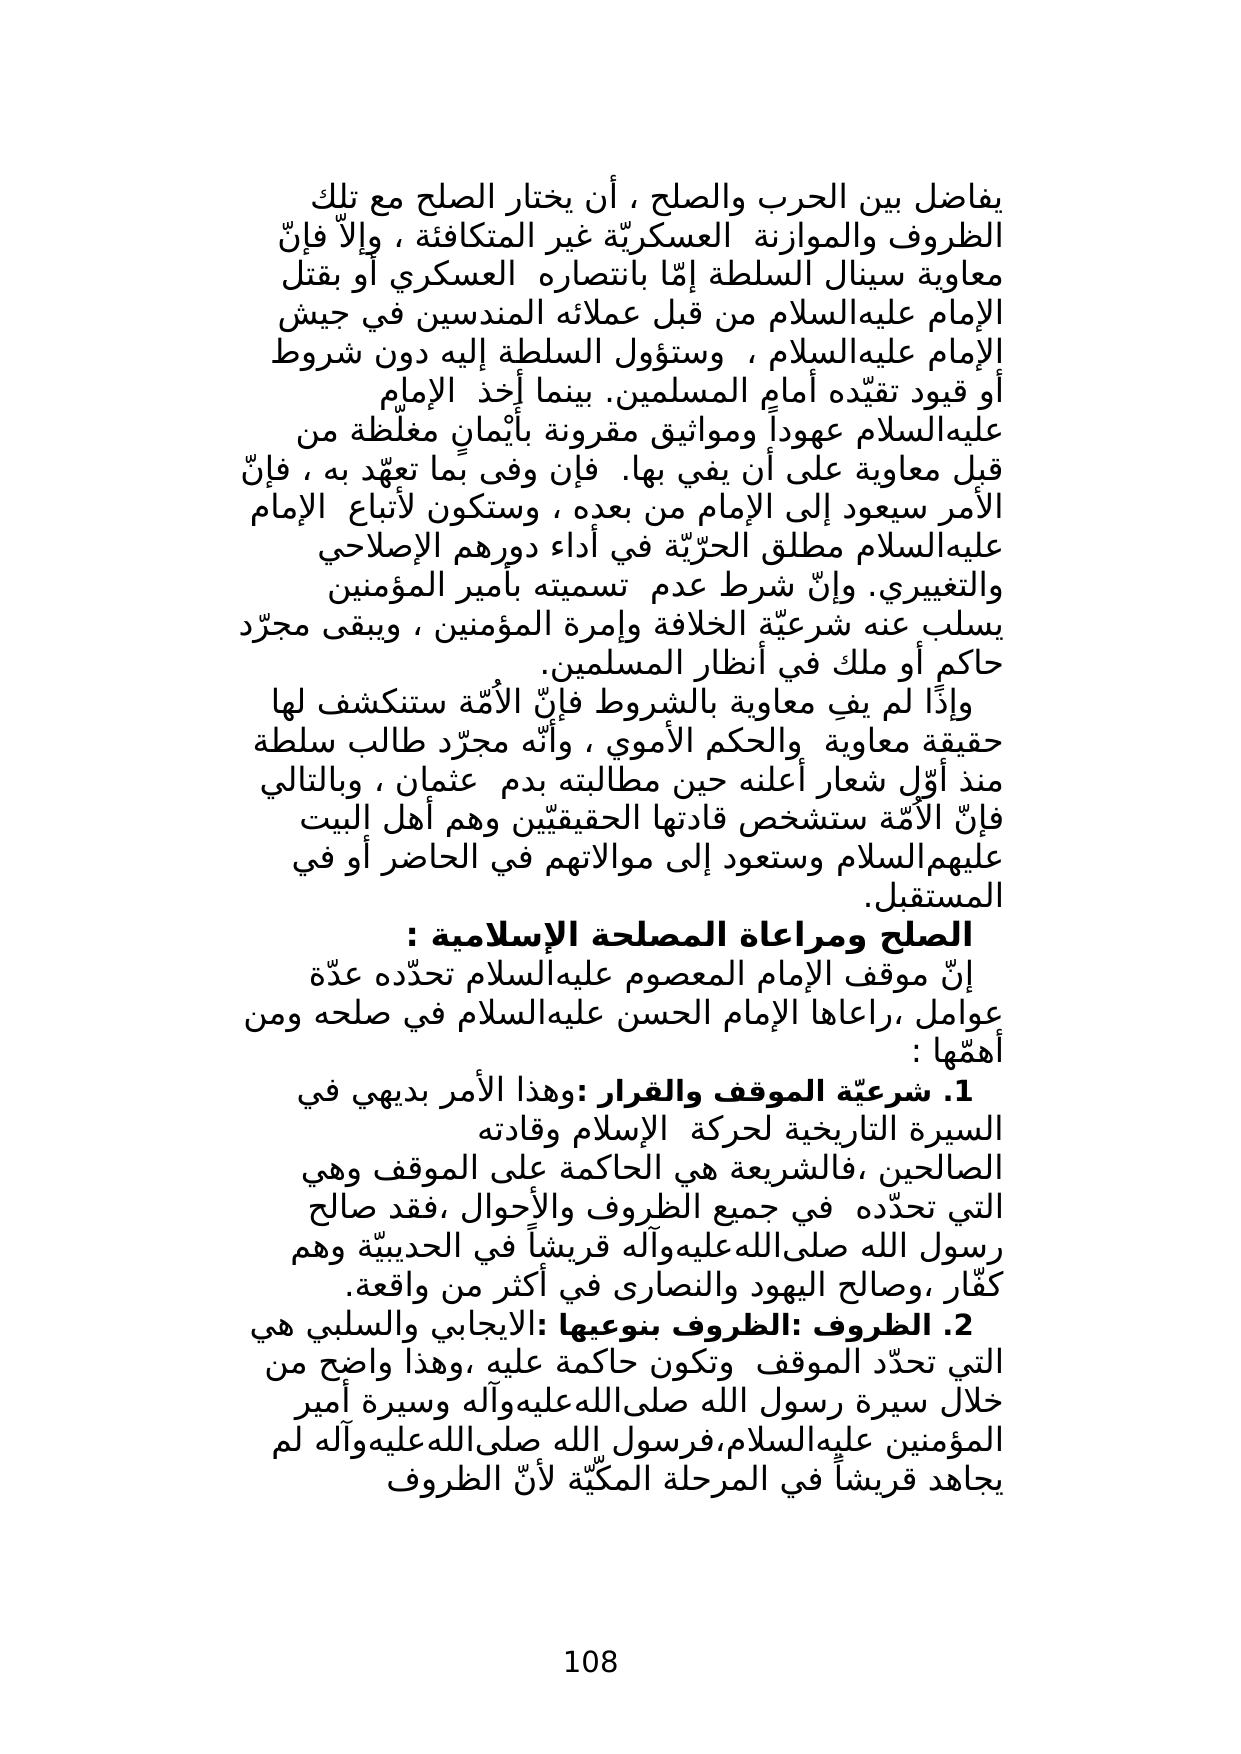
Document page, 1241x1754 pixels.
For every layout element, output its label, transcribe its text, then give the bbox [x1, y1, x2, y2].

text يفاضل بين الحرب والصلح ، أن يختار الصلح مع تلك الظروف والموازنة العسكريّة غير المتكافئة ، وإلاّ فإنّ معاوية سينال السلطة إمّا بانتصاره العسكري أو بقتل الإمام عليه‌السلام من قبل عملائه المندسين في جيش الإمام عليه‌السلام ، وستؤول السلطة إليه دون شروط أو قيود تقيّده أمام المسلمين. بينما أخذ الإمام عليه‌السلام عهوداً ومواثيق مقرونة بأَيْمانٍ مغلّظة من قبل معاوية على أن يفي بها. فإن وفى بما تعهّد به ، فإنّ الأمر سيعود إلى الإمام من بعده ، وستكون لأتباع الإمام عليه‌السلام مطلق الحرّيّة في أداء دورهم الإصلاحي والتغييري. وإنّ شرط عدم تسميته بأمير المؤمنين يسلب عنه شرعيّة الخلافة وإمرة المؤمنين ، ويبقى مجرّد حاكمٍ أو ملك في أنظار المسلمين. [236, 177, 1004, 682]
text الصلح ومراعاة المصلحة الإسلامية : [236, 915, 1004, 954]
text إنّ موقف الإمام المعصوم عليه‌السلام تحدّده عدّة عوامل ،راعاها الإمام الحسن عليه‌السلام في صلحه ومن أهمّها : [236, 954, 1004, 1071]
text وإذا لم يفِ معاوية بالشروط فإنّ الاُمّة ستنكشف لها حقيقة معاوية والحكم الأموي ، وأنّه مجرّد طالب سلطة منذ أوّل شعار أعلنه حين مطالبته بدم عثمان ، وبالتالي فإنّ الاُمّة ستشخص قادتها الحقيقيّين وهم أهل البيت عليهم‌السلام وستعود إلى موالاتهم في الحاضر أو في المستقبل. [236, 682, 1004, 915]
text 2. الظروف :الظروف بنوعيها :الايجابي والسلبي هي التي تحدّد الموقف وتكون حاكمة عليه ،وهذا واضح من خلال سيرة رسول الله صلى‌الله‌عليه‌وآله وسيرة أمير المؤمنين عليه‌السلام،فرسول الله صلى‌الله‌عليه‌وآله لم يجاهد قريشاً في المرحلة المكّيّة لأنّ الظروف [236, 1304, 1004, 1498]
text 1. شرعيّة الموقف والقرار :وهذا الأمر بديهي في السيرة التاريخية لحركة الإسلام وقادته الصالحين ،فالشريعة هي الحاكمة على الموقف وهي التي تحدّده في جميع الظروف والأحوال ،فقد صالح رسول الله صلى‌الله‌عليه‌وآله قريشاً في الحديبيّة وهم كفّار ،وصالح اليهود والنصارى في أكثر من واقعة. [236, 1071, 1004, 1304]
